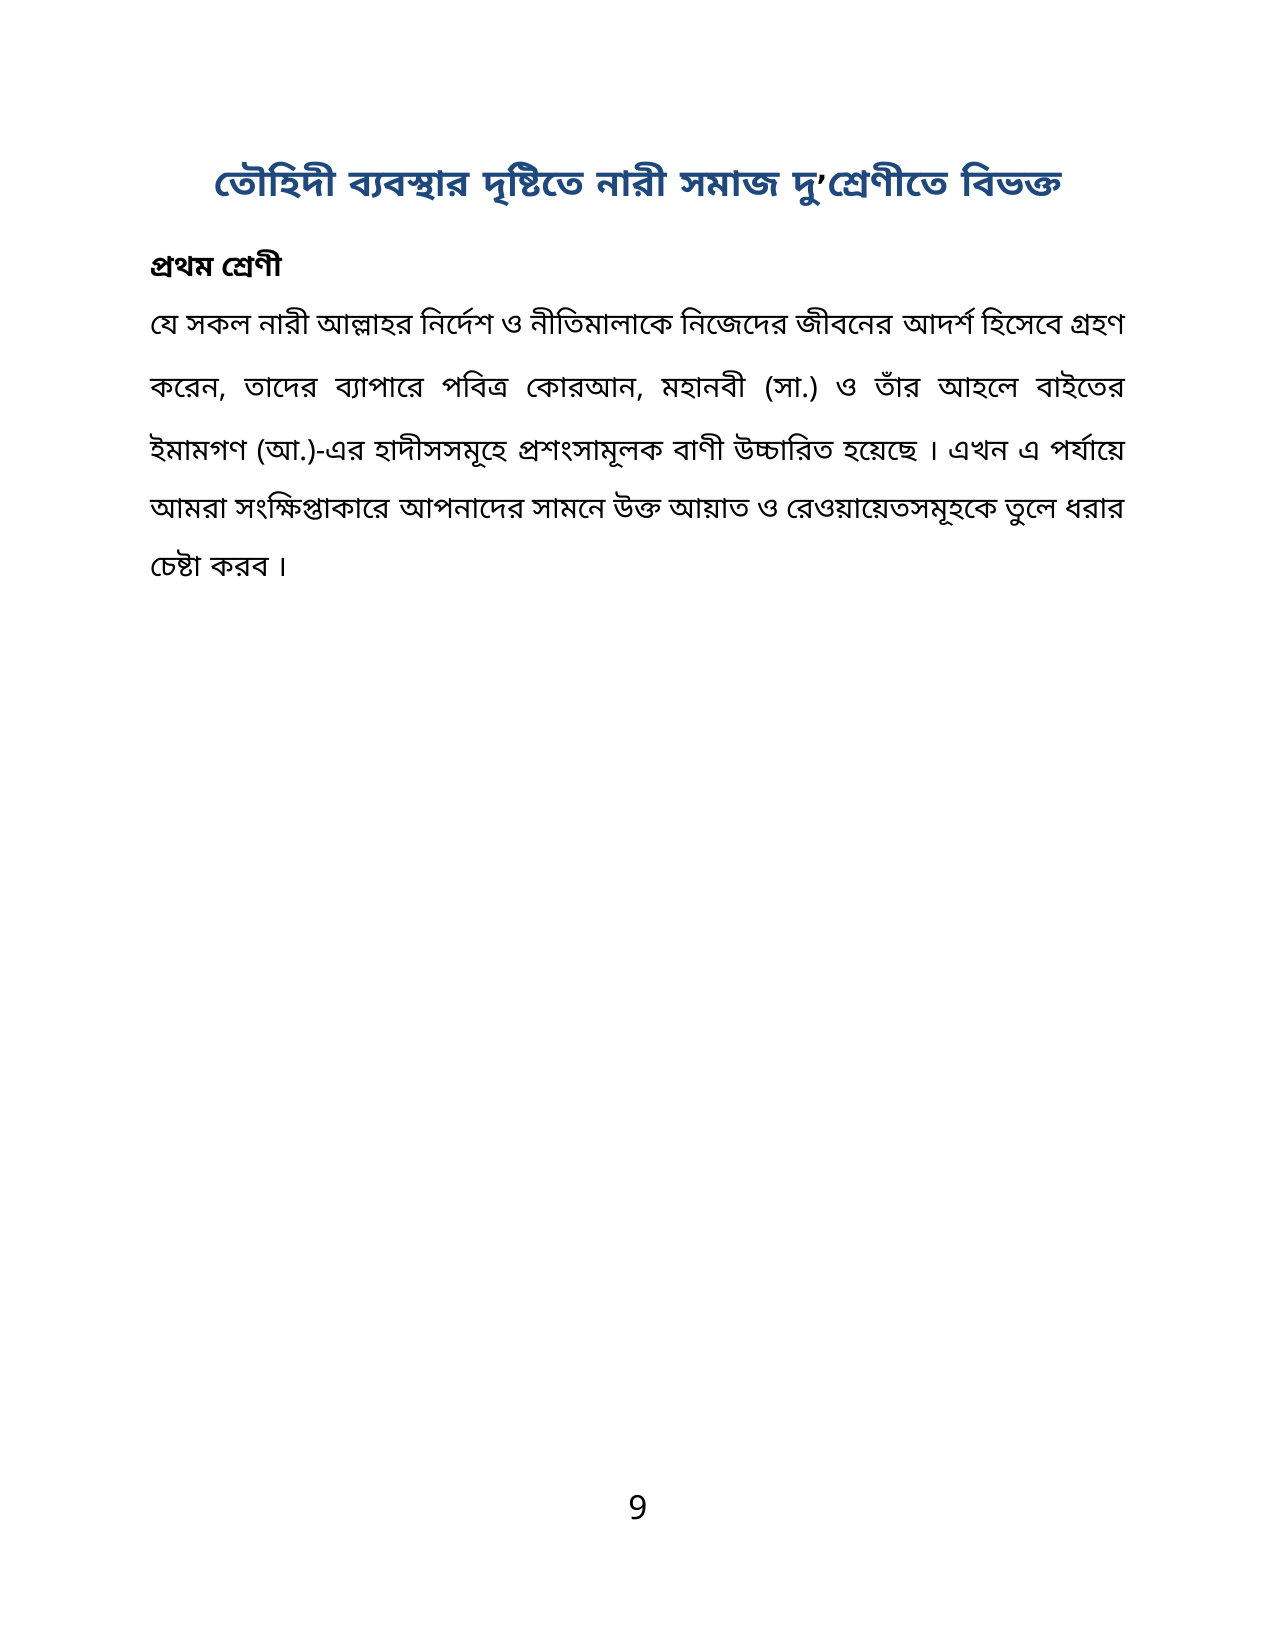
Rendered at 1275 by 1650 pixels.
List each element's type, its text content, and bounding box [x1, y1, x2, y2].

text প্রথম শ্রেণী [150, 250, 1125, 288]
subtitle তৌহিদী ব্যবস্থার দৃষ্টিতে নারী সমাজ দু’শ্রেণীতে বিভক্ত [150, 162, 1125, 212]
text যে সকল নারী আল্লাহর নির্দেশ ও নীতিমালাকে নিজেদের জীবনের আদর্শ হিসেবে গ্রহণ করেন, তাদের ব্যাপারে পবিত্র কোরআন, মহানবী (সা.) ও তাঁর আহলে বাইতের ইমামগণ (আ.)-এর হাদীসসমূহে প্রশংসামূলক বাণী উচ্চারিত হয়েছে । এখন এ পর্যায়ে আমরা সংক্ষিপ্তাকারে আপনাদের সামনে উক্ত আয়াত ও রেওয়ায়েতসমূহকে তুলে ধরার চেষ্টা করব । [150, 308, 1125, 588]
